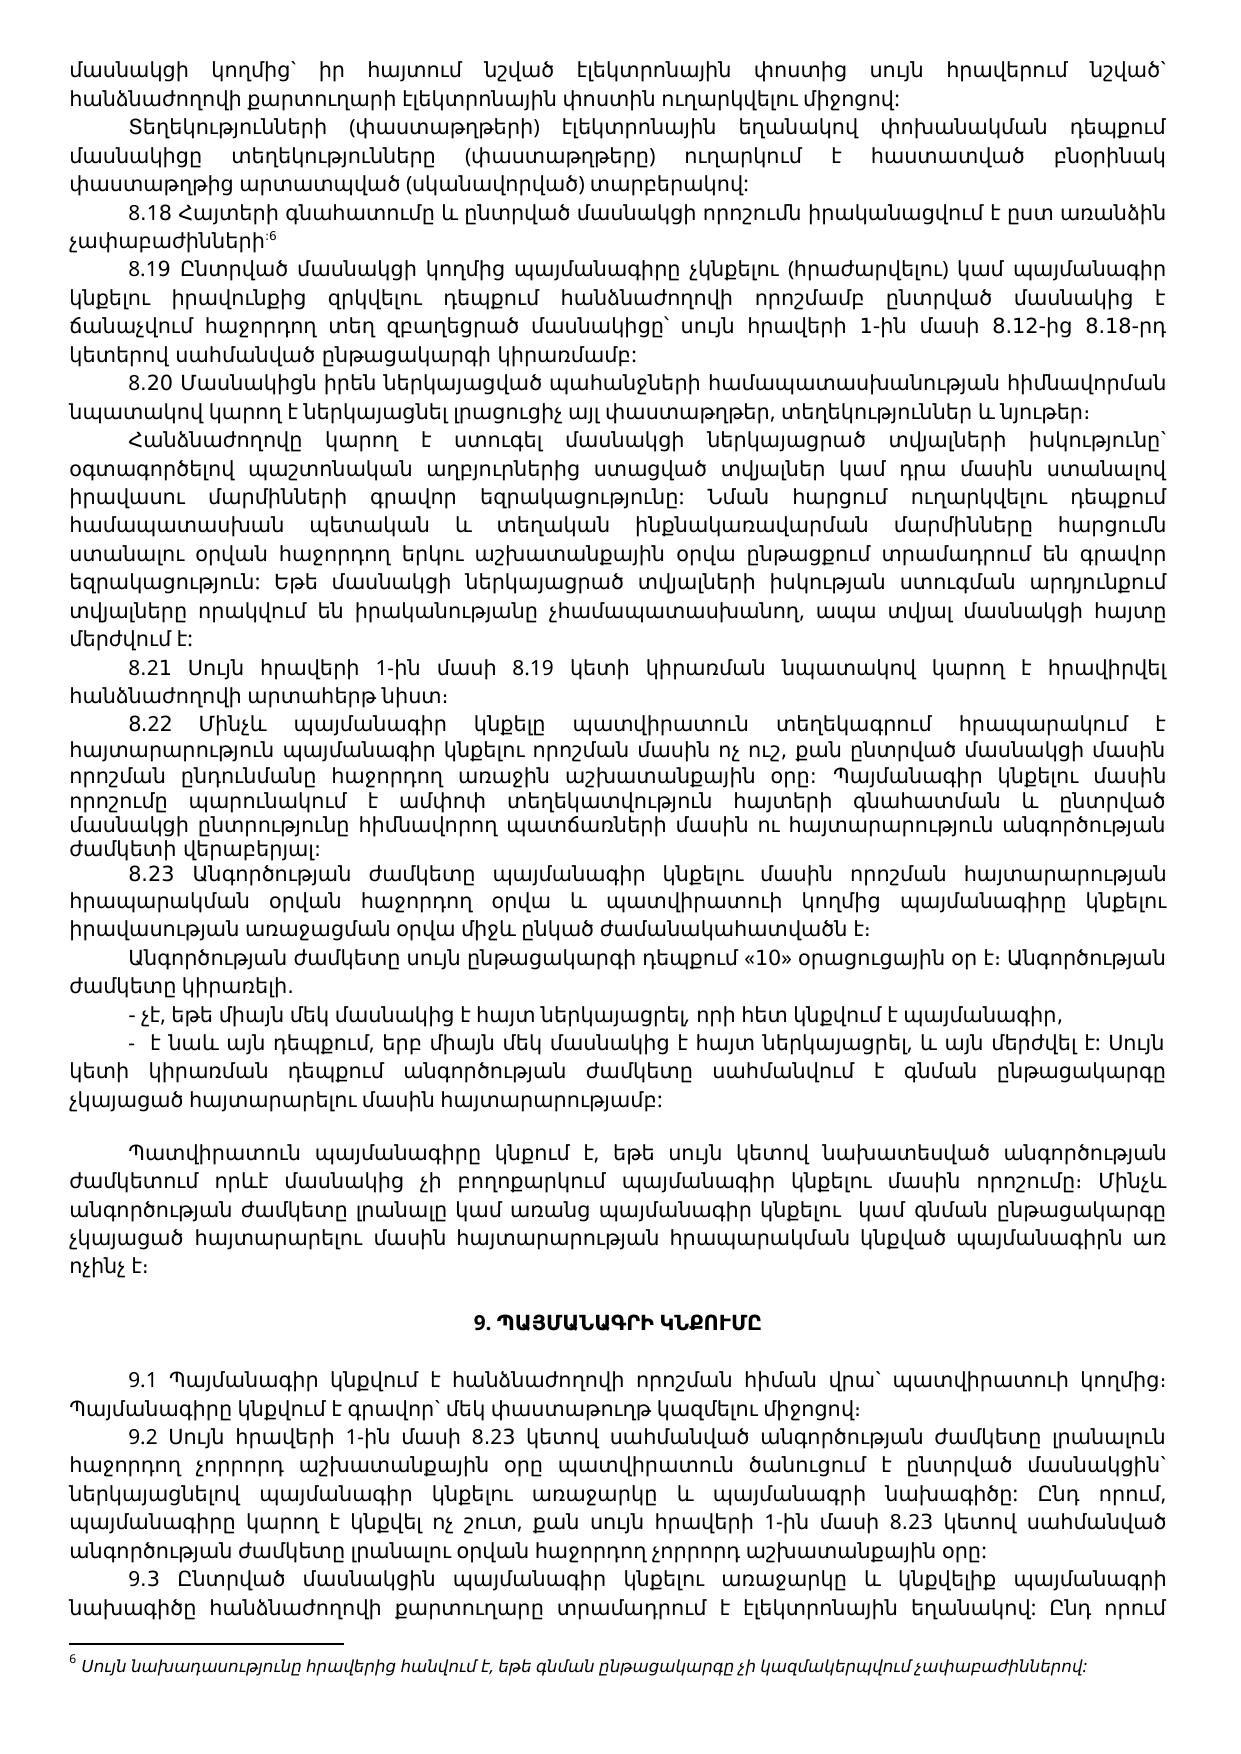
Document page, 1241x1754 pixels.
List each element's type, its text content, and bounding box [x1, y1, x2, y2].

text 8.19 Ընտրված մասնակցի կողմից պայմանագիրը չկնքելու (հրաժարվելու) կամ պայմանագիր կնքելու իրավունքից զրկվելու դեպքում հանձնաժողովի որոշմամբ ընտրված մասնակից է ճանաչվում հաջորդող տեղ զբաղեցրած մասնակիցը՝ սույն հրավերի 1-ին մասի 8.12-ից 8.18-րդ կետերով սահմանված ընթացակարգի կիրառմամբ: [69, 254, 1167, 368]
text Տեղեկությունների (փաստաթղթերի) էլեկտրոնային եղանակով փոխանակման դեպքում մասնակիցը տեղեկությունները (փաստաթղթերը) ուղարկում է հաստատված բնօրինակ փաստաթղթից արտատպված (սկանավորված) տարբերակով: [69, 112, 1167, 198]
text - է նաև այն դեպքում, երբ միայն մեկ մասնակից է հայտ ներկայացրել, և այն մերժվել է: Սույն կետի կիրառման դեպքում անգործության ժամկետը սահմանվում է գնման ընթացակարգը չկայացած հայտարարելու մասին հայտարարությամբ: [69, 1028, 1167, 1113]
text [69, 1564, 1167, 1621]
text 8.20 Մասնակիցն իրեն ներկայացված պահանջների համապատասխանության հիմնավորման նպատակով կարող է ներկայացնել լրացուցիչ այլ փաստաթղթեր, տեղեկություններ և նյութեր։ [69, 368, 1167, 425]
text 9.1 Պայմանագիր կնքվում է հանձնաժողովի որոշման հիման վրա` պատվիրատուի կողմից։ Պայմանագիրը կնքվում է գրավոր` մեկ փաստաթուղթ կազմելու միջոցով։ [69, 1365, 1167, 1422]
text 9.2 Սույն հրավերի 1-ին մասի 8.23 կետով սահմանված անգործության ժամկետը լրանալուն հաջորդող չորրորդ աշխատանքային օրը պատվիրատուն ծանուցում է ընտրված մասնակցին` ներկայացնելով պայմանագիր կնքելու առաջարկը և պայմանագրի նախագիծը: Ընդ որում, պայմանագիրը կարող է կնքվել ոչ շուտ, քան սույն հրավերի 1-ին մասի 8.23 կետով սահմանված անգործության ժամկետը լրանալու օրվան հաջորդող չորրորդ աշխատանքային օրը: [69, 1422, 1167, 1564]
text 8.21 Սույն հրավերի 1-ին մասի 8.19 կետի կիրառման նպատակով կարող է հրավիրվել հանձնաժողովի արտահերթ նիստ։ [69, 653, 1167, 709]
text Հանձնաժողովը կարող է ստուգել մասնակցի ներկայացրած տվյալների իսկությունը` օգտագործելով պաշտոնական աղբյուրներից ստացված տվյալներ կամ դրա մասին ստանալով իրավասու մարմինների գրավոր եզրակացությունը: Նման հարցում ուղարկվելու դեպքում համապատասխան պետական և տեղական ինքնակառավարման մարմինները հարցումն ստանալու օրվան հաջորդող երկու աշխատանքային օրվա ընթացքում տրամադրում են գրավոր եզրակացություն: Եթե մասնակցի ներկայացրած տվյալների իսկության ստուգման արդյունքում տվյալները որակվում են իրականությանը չհամապատասխանող, ապա տվյալ մասնակցի հայտը մերժվում է: [69, 425, 1167, 653]
text Անգործության ժամկետը սույն ընթացակարգի դեպքում «10» օրացուցային օր է։ Անգործության ժամկետը կիրառելի. [69, 943, 1167, 1000]
text 9. ՊԱՅՄԱՆԱԳՐԻ ԿՆՔՈՒՄԸ [69, 1308, 1167, 1337]
text Պատվիրատուն պայմանագիրը կնքում է, եթե սույն կետով նախատեսված անգործության ժամկետում որևէ մասնակից չի բողոքարկում պայմանագիր կնքելու մասին որոշումը։ Մինչև անգործության ժամկետը լրանալը կամ առանց պայմանագիր կնքելու կամ գնման ընթացակարգը չկայացած հայտարարելու մասին հայտարարության հրապարակման կնքված պայմանագիրն առ ոչինչ է։ [69, 1138, 1167, 1280]
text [69, 56, 1167, 112]
text 8.22 Մինչև պայմանագիր կնքելը պատվիրատուն տեղեկագրում հրապարակում է հայտարարություն պայմանագիր կնքելու որոշման մասին ոչ ուշ, քան ընտրված մասնակցի մասին որոշման ընդունմանը հաջորդող առաջին աշխատանքային օրը: Պայմանագիր կնքելու մասին որոշումը պարունակում է ամփոփ տեղեկատվություն հայտերի գնահատման և ընտրված մասնակցի ընտրությունը հիմնավորող պատճառների մասին ու հայտարարություն անգործության ժամկետի վերաբերյալ: [69, 709, 1167, 862]
text 8.18 Հայտերի գնահատումը և ընտրված մասնակցի որոշումն իրականացվում է ըստ առանձին չափաբաժինների: [69, 198, 1167, 254]
text - չէ, եթե միայն մեկ մասնակից է հայտ ներկայացրել, որի հետ կնքվում է պայմանագիր, [69, 1000, 1167, 1028]
text 8.23 Անգործության ժամկետը պայմանագիր կնքելու մասին որոշման հայտարարության հրապարակման օրվան հաջորդող օրվա և պատվիրատուի կողմից պայմանագիրը կնքելու իրավասության առաջացման օրվա միջև ընկած ժամանակահատվածն է։ [69, 862, 1167, 943]
